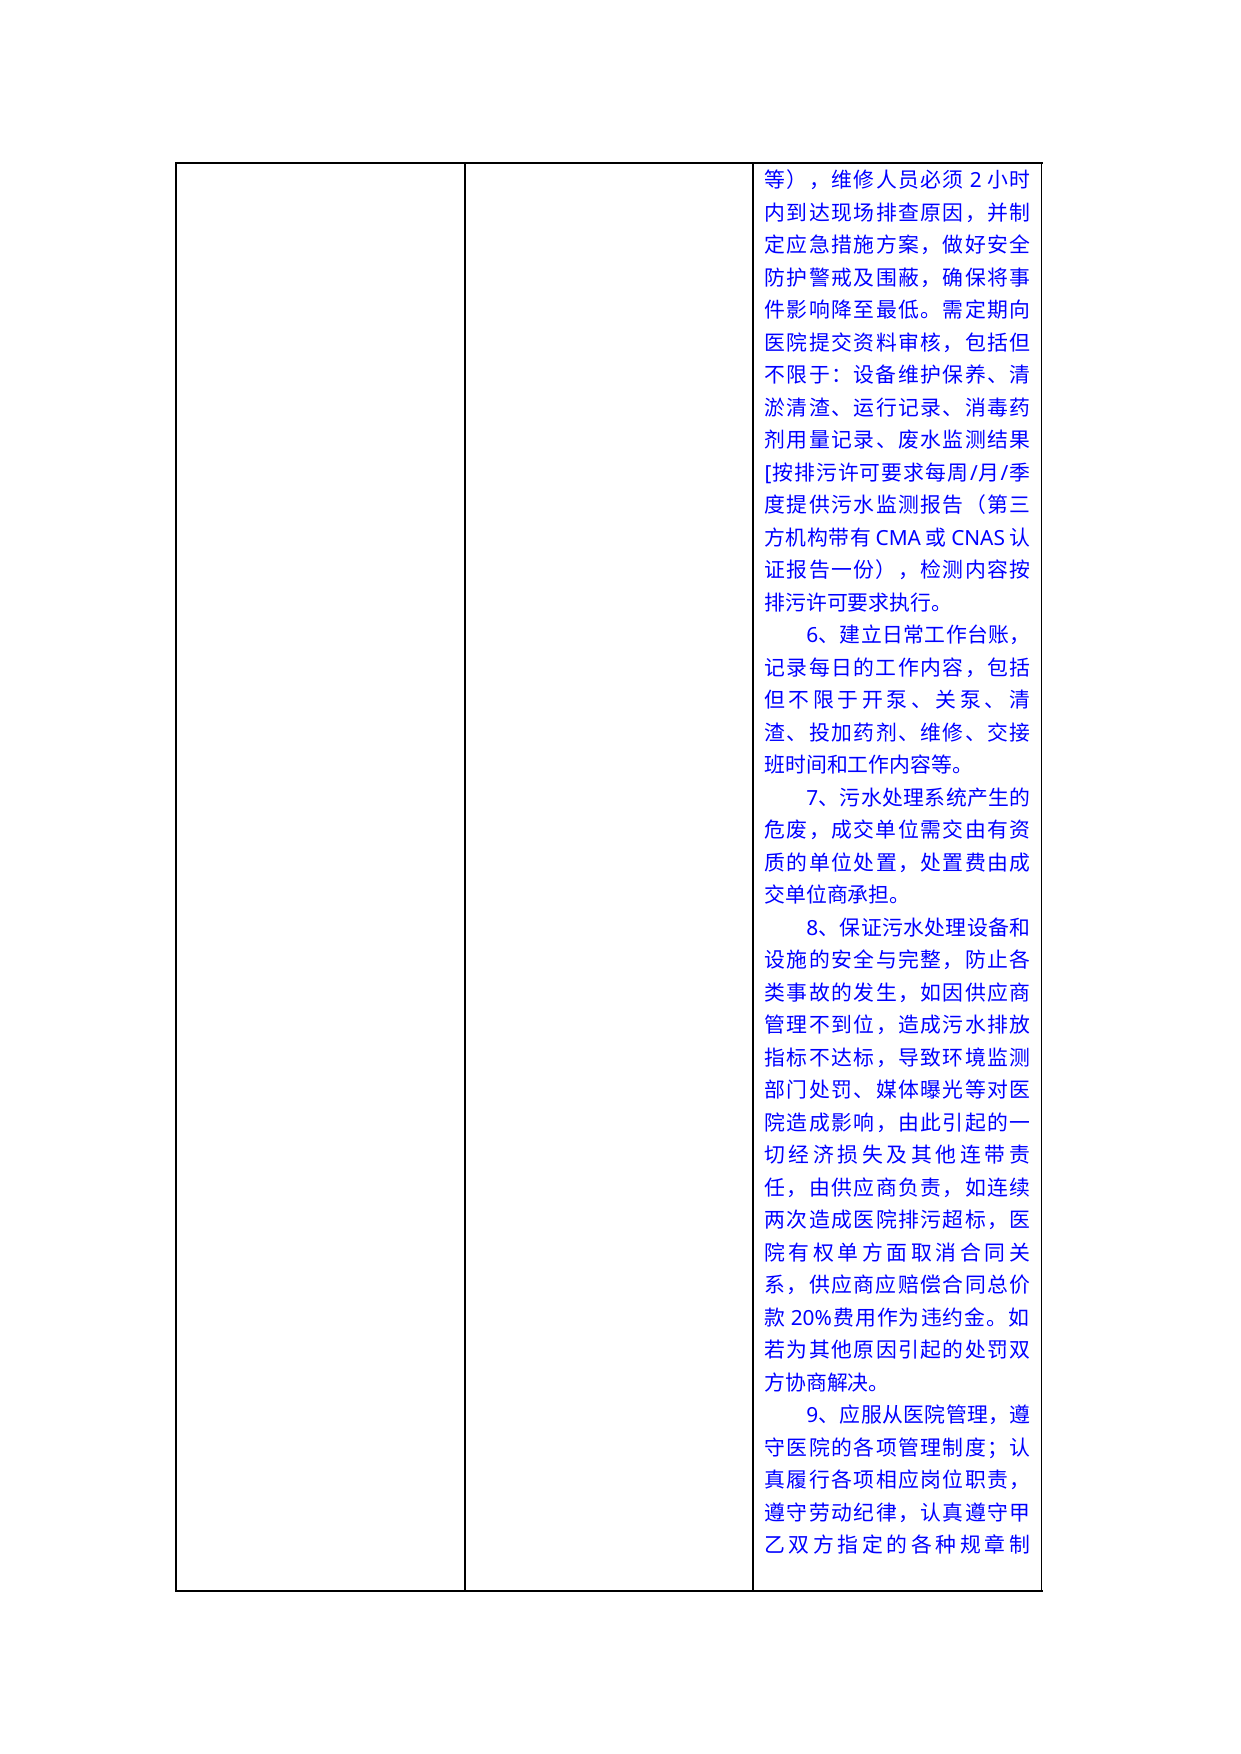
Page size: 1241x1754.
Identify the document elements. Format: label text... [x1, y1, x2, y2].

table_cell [754, 164, 1041, 1590]
table_cell [466, 164, 752, 1590]
table_cell 1 [177, 164, 464, 1590]
